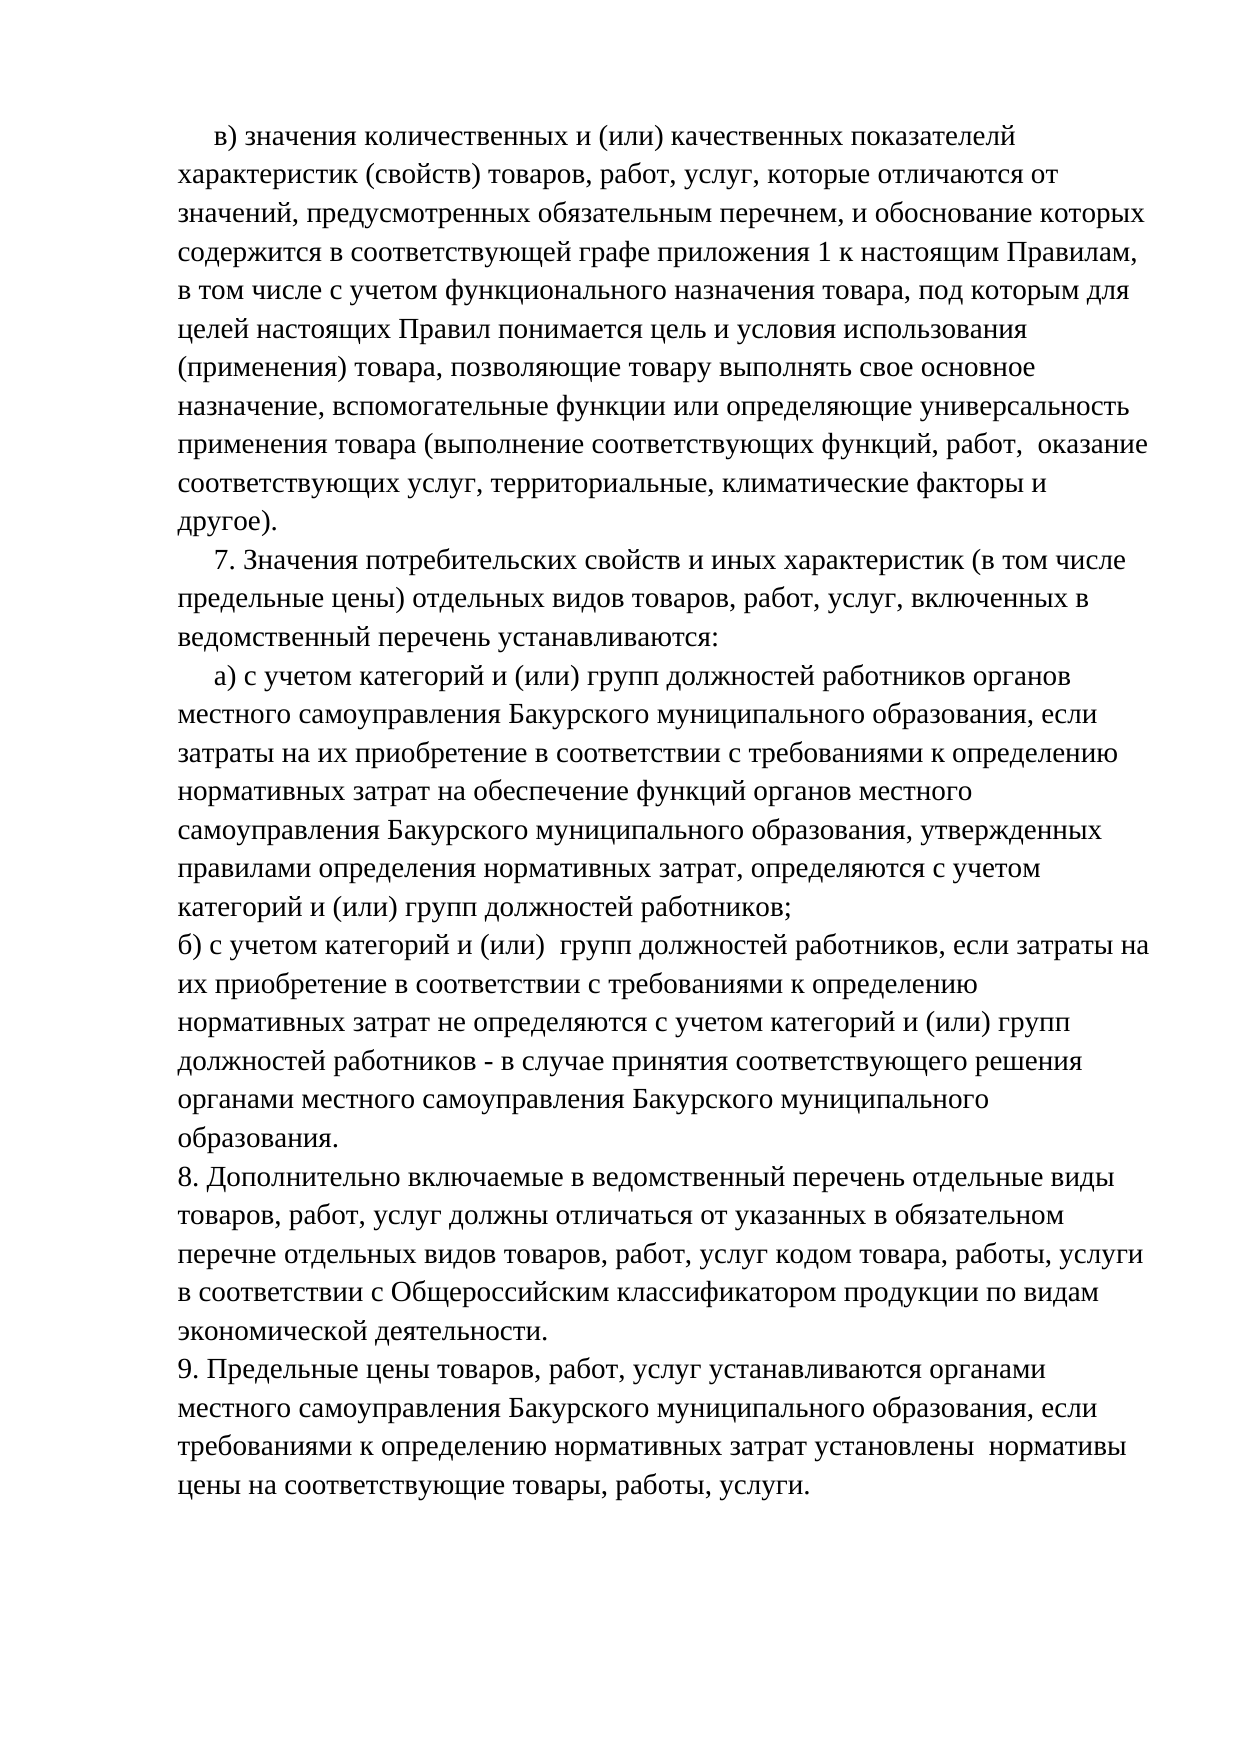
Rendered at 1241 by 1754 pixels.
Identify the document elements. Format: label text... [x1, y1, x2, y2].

text а) с учетом категорий и (или) групп должностей работников органов местного самоуправления Бакурского муниципального образования, если затраты на их приобретение в соответствии с требованиями к определению нормативных затрат на обеспечение функций органов местного самоуправления Бакурского муниципального образования, утвержденных правилами определения нормативных затрат, определяются с учетом категорий и (или) групп должностей работников; [177, 658, 1152, 922]
text 7. Значения потребительских свойств и иных характеристик (в том числе предельные цены) отдельных видов товаров, работ, услуг, включенных в ведомственный перечень устанавливаются: [177, 542, 1152, 653]
text 8. Дополнительно включаемые в ведомственный перечень отдельные виды товаров, работ, услуг должны отличаться от указанных в обязательном перечне отдельных видов товаров, работ, услуг кодом товара, работы, услуги в соответствии с Общероссийским классификатором продукции по видам экономической деятельности. [177, 1159, 1152, 1346]
text б) с учетом категорий и (или) групп должностей работников, если затраты на их приобретение в соответствии с требованиями к определению нормативных затрат не определяются с учетом категорий и (или) групп должностей работников - в случае принятия соответствующего решения органами местного самоуправления Бакурского муниципального образования. [177, 927, 1152, 1154]
text в) значения количественных и (или) качественных показателелй характеристик (свойств) товаров, работ, услуг, которые отличаются от значений, предусмотренных обязательным перечнем, и обоснование которых содержится в соответствующей графе приложения 1 к настоящим Правилам, в том числе с учетом функционального назначения товара, под которым для целей настоящих Правил понимается цель и условия использования (применения) товара, позволяющие товару выполнять свое основное назначение, вспомогательные функции или определяющие универсальность применения товара (выполнение соответствующих функций, работ, оказание соответствующих услуг, территориальные, климатические факторы и другое). [177, 118, 1152, 537]
text 9. Предельные цены товаров, работ, услуг устанавливаются органами местного самоуправления Бакурского муниципального образования, если требованиями к определению нормативных затрат установлены нормативы цены на соответствующие товары, работы, услуги. [177, 1351, 1152, 1501]
